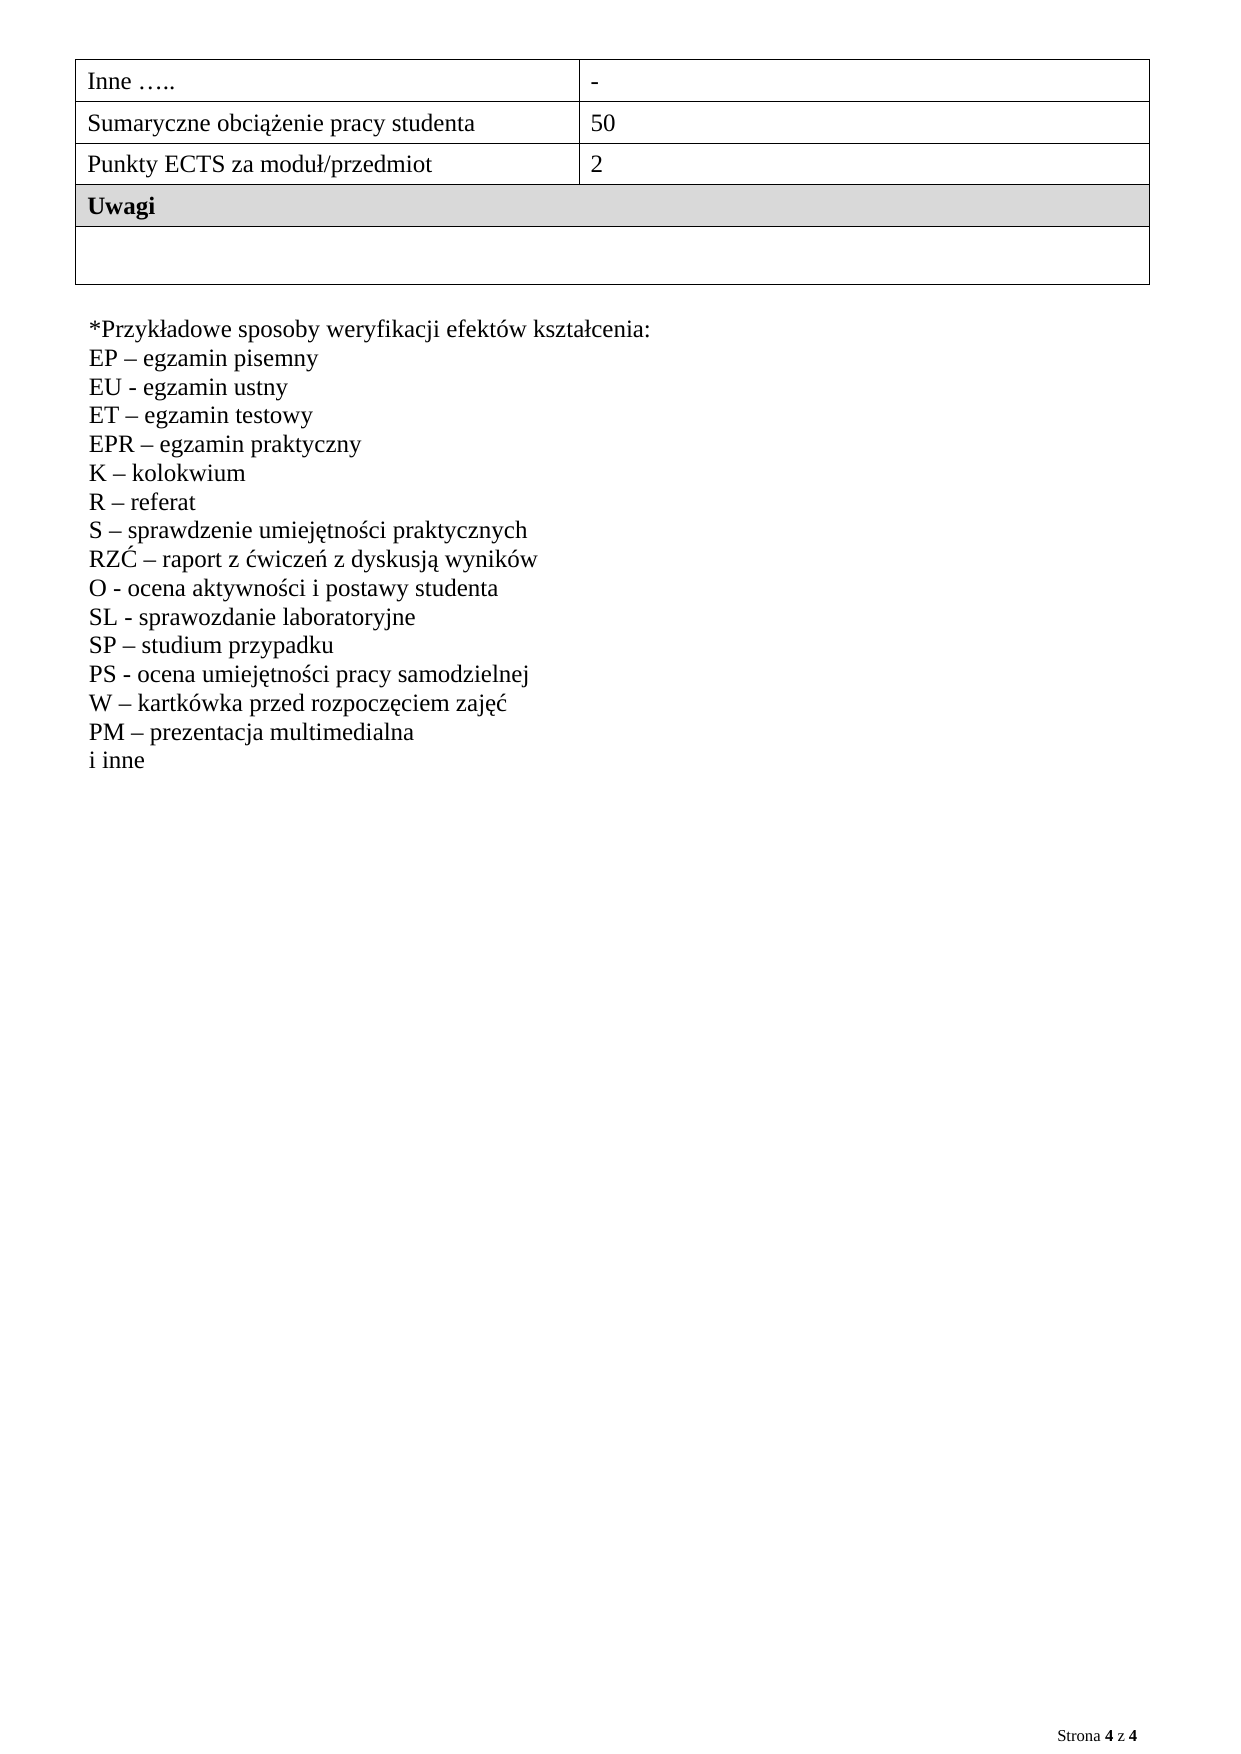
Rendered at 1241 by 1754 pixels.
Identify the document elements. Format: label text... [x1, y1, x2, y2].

text PS - ocena umiejętności pracy samodzielnej [89, 659, 1137, 688]
text W – kartkówka przed rozpoczęciem zajęć [89, 688, 1137, 717]
table_cell [76, 227, 1149, 284]
table_cell Inne ….. [76, 60, 579, 101]
text EP – egzamin pisemny [89, 343, 1137, 372]
text R – referat [89, 487, 1137, 515]
table_cell - [580, 60, 1149, 101]
table_cell 2 [580, 144, 1149, 184]
text O - ocena aktywności i postawy studenta [89, 573, 1137, 602]
text ET – egzamin testowy [89, 400, 1137, 429]
text RZĆ – raport z ćwiczeń z dyskusją wyników [89, 544, 1137, 573]
text *Przykładowe sposoby weryfikacji efektów kształcenia: [89, 314, 1137, 343]
text K – kolokwium [89, 458, 1137, 487]
text S – sprawdzenie umiejętności praktycznych [89, 515, 1137, 544]
table_cell Punkty ECTS za moduł/przedmiot [76, 144, 579, 184]
table_cell Uwagi [76, 185, 1149, 226]
text SL - sprawozdanie laboratoryjne [89, 602, 1137, 630]
table_cell Sumaryczne obciążenie pracy studenta [76, 102, 579, 142]
text EU - egzamin ustny [89, 372, 1137, 400]
text i inne [89, 745, 1137, 774]
table_cell 50 [580, 102, 1149, 142]
text EPR – egzamin praktyczny [89, 429, 1137, 458]
text SP – studium przypadku [89, 630, 1137, 659]
text PM – prezentacja multimedialna [89, 717, 1137, 745]
